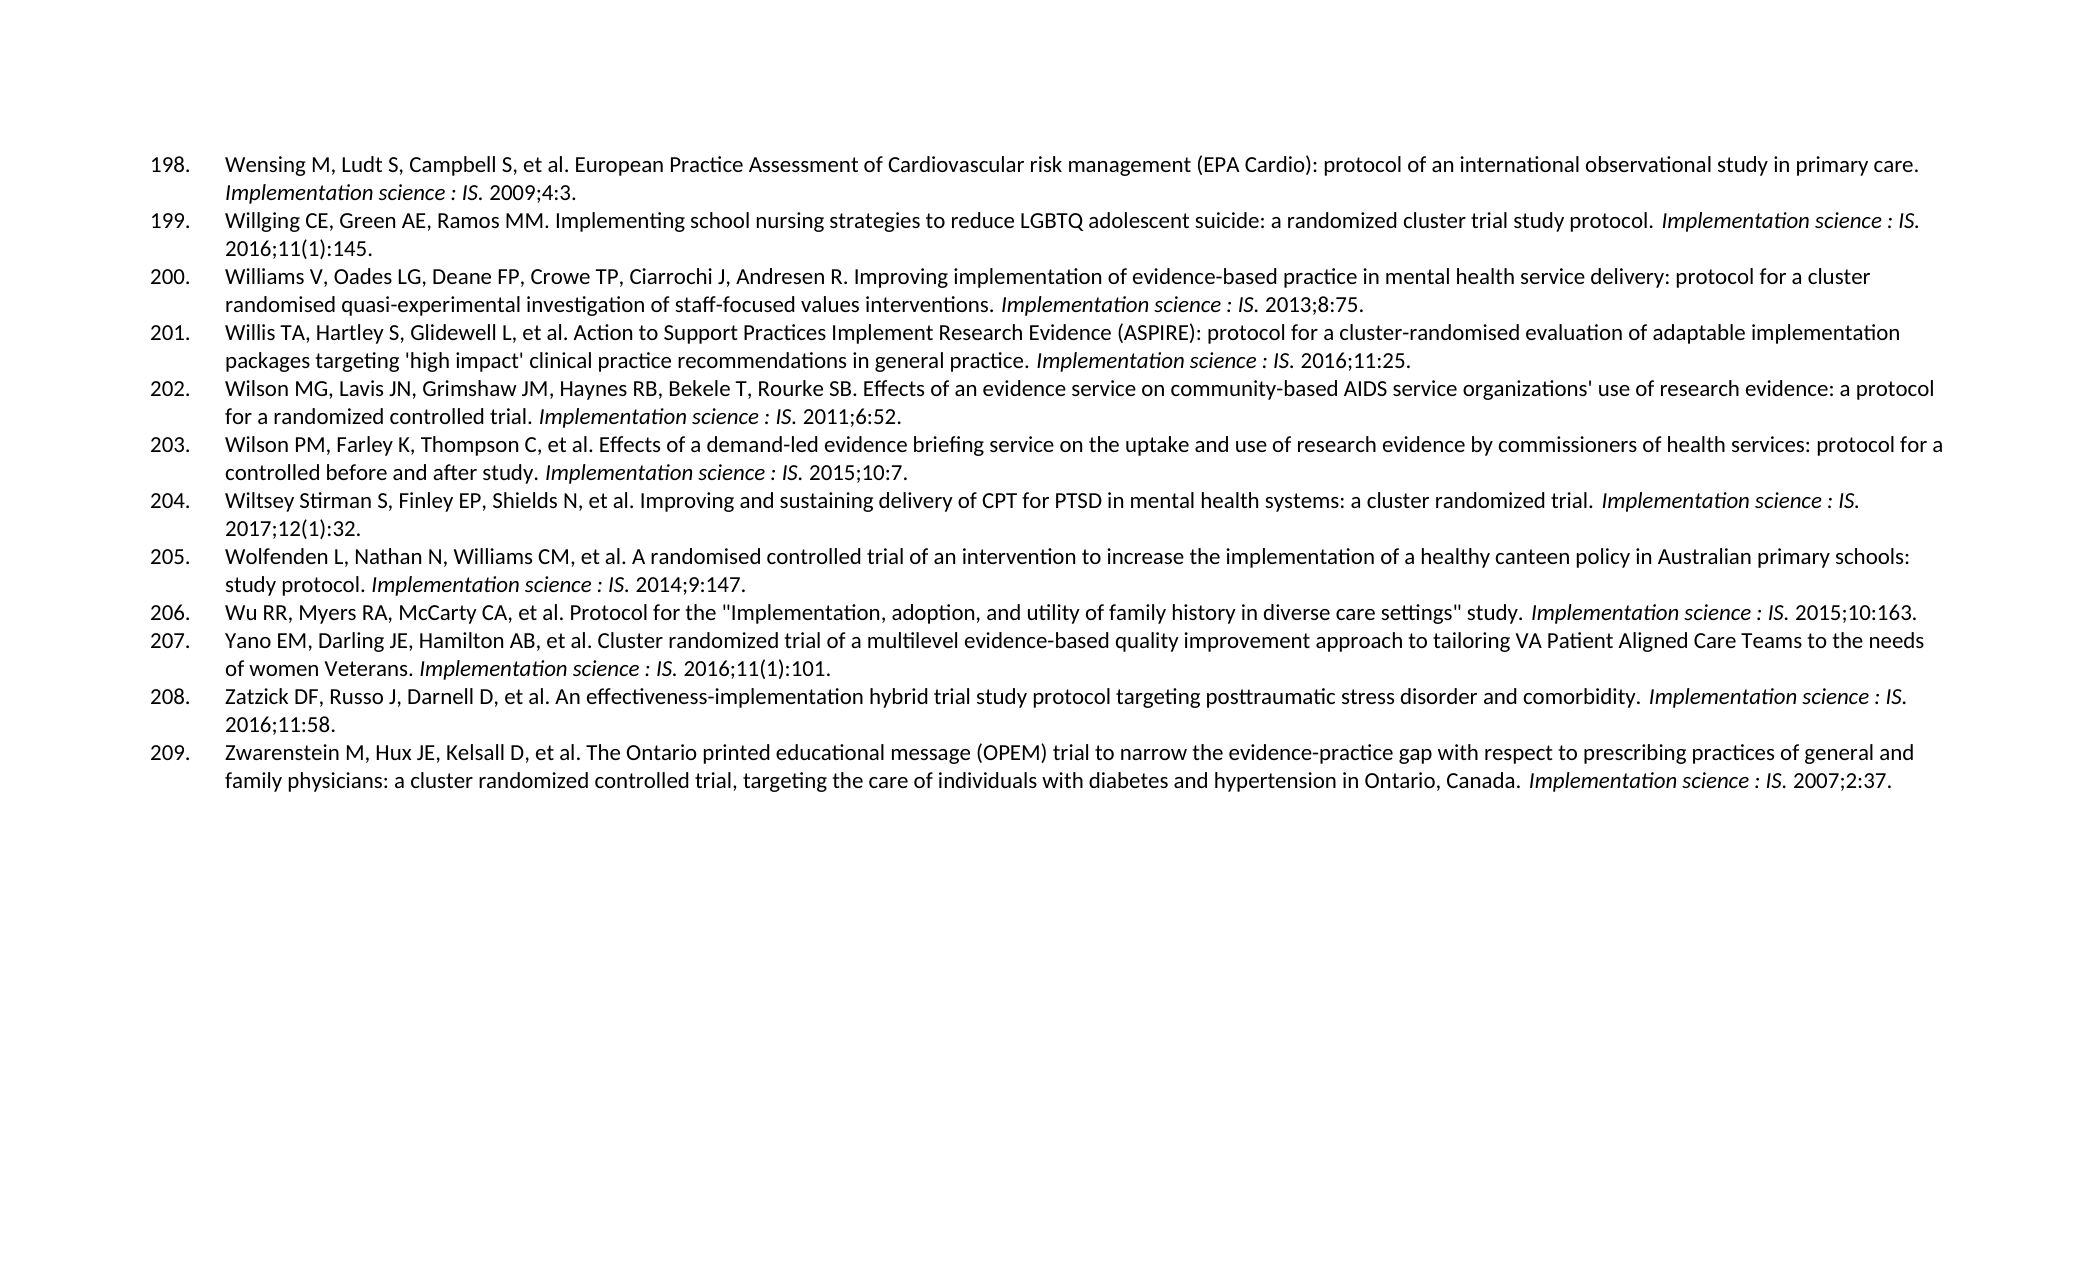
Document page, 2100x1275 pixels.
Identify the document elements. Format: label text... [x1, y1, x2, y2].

text 209. Zwarenstein M, Hux JE, Kelsall D, et al. The Ontario printed educational message (OPEM) trial to narrow the evidence-practice gap with respect to prescribing practices of general and family physicians: a cluster randomized controlled trial, targeting the care of individuals with diabetes and hypertension in Ontario, Canada. Implementation science : IS. 2007;2:37. [150, 738, 1950, 794]
text 206. Wu RR, Myers RA, McCarty CA, et al. Protocol for the "Implementation, adoption, and utility of family history in diverse care settings" study. Implementation science : IS. 2015;10:163. [150, 598, 1950, 626]
text 199. Willging CE, Green AE, Ramos MM. Implementing school nursing strategies to reduce LGBTQ adolescent suicide: a randomized cluster trial study protocol. Implementation science : IS. 2016;11(1):145. [150, 206, 1950, 262]
text 204. Wiltsey Stirman S, Finley EP, Shields N, et al. Improving and sustaining delivery of CPT for PTSD in mental health systems: a cluster randomized trial. Implementation science : IS. 2017;12(1):32. [150, 486, 1950, 542]
text 208. Zatzick DF, Russo J, Darnell D, et al. An effectiveness-implementation hybrid trial study protocol targeting posttraumatic stress disorder and comorbidity. Implementation science : IS. 2016;11:58. [150, 682, 1950, 738]
text 205. Wolfenden L, Nathan N, Williams CM, et al. A randomised controlled trial of an intervention to increase the implementation of a healthy canteen policy in Australian primary schools: study protocol. Implementation science : IS. 2014;9:147. [150, 542, 1950, 598]
text 198. Wensing M, Ludt S, Campbell S, et al. European Practice Assessment of Cardiovascular risk management (EPA Cardio): protocol of an international observational study in primary care. Implementation science : IS. 2009;4:3. [150, 150, 1950, 206]
text 201. Willis TA, Hartley S, Glidewell L, et al. Action to Support Practices Implement Research Evidence (ASPIRE): protocol for a cluster-randomised evaluation of adaptable implementation packages targeting 'high impact' clinical practice recommendations in general practice. Implementation science : IS. 2016;11:25. [150, 318, 1950, 374]
text 203. Wilson PM, Farley K, Thompson C, et al. Effects of a demand-led evidence briefing service on the uptake and use of research evidence by commissioners of health services: protocol for a controlled before and after study. Implementation science : IS. 2015;10:7. [150, 430, 1950, 486]
text 200. Williams V, Oades LG, Deane FP, Crowe TP, Ciarrochi J, Andresen R. Improving implementation of evidence-based practice in mental health service delivery: protocol for a cluster randomised quasi-experimental investigation of staff-focused values interventions. Implementation science : IS. 2013;8:75. [150, 262, 1950, 318]
text 207. Yano EM, Darling JE, Hamilton AB, et al. Cluster randomized trial of a multilevel evidence-based quality improvement approach to tailoring VA Patient Aligned Care Teams to the needs of women Veterans. Implementation science : IS. 2016;11(1):101. [150, 626, 1950, 682]
text 202. Wilson MG, Lavis JN, Grimshaw JM, Haynes RB, Bekele T, Rourke SB. Effects of an evidence service on community-based AIDS service organizations' use of research evidence: a protocol for a randomized controlled trial. Implementation science : IS. 2011;6:52. [150, 374, 1950, 430]
